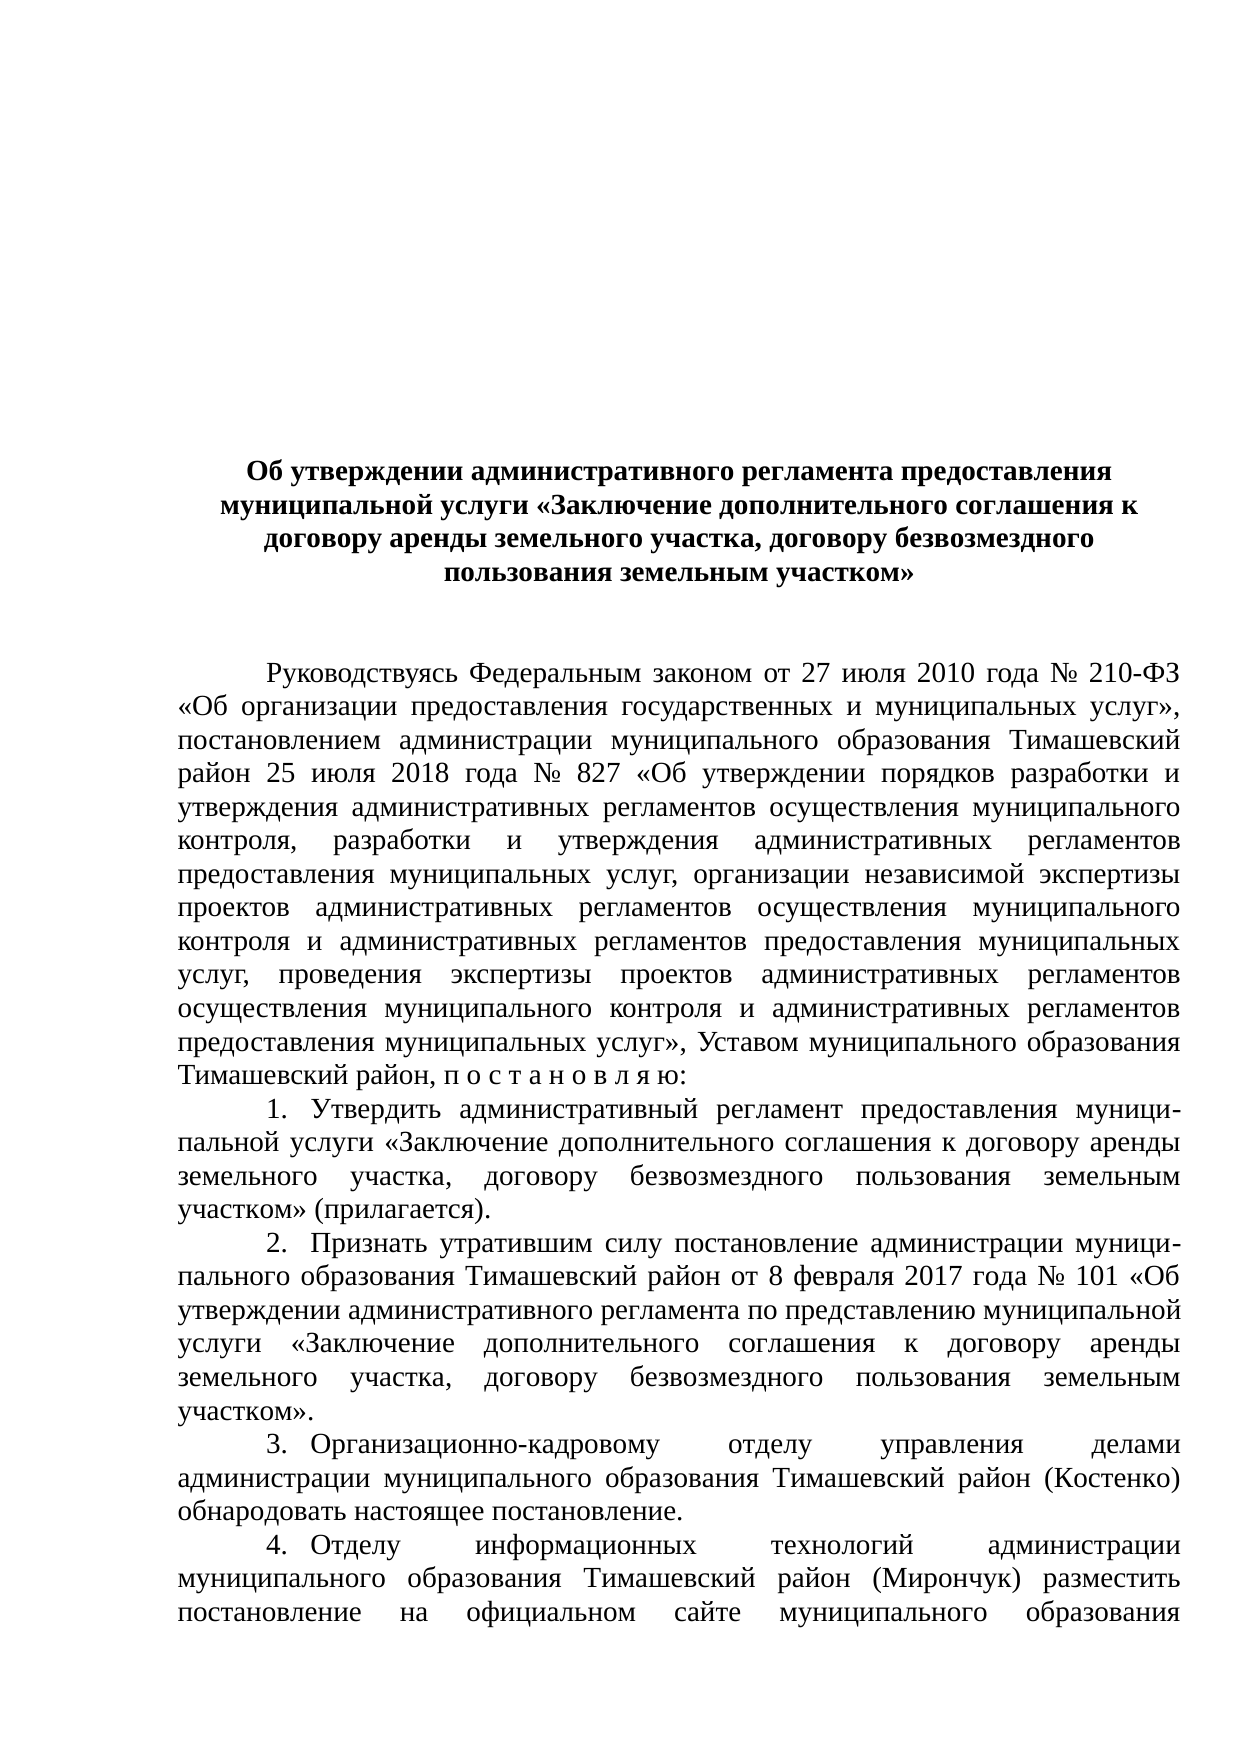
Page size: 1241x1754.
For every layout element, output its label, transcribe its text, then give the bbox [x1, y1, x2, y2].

list Признать утратившим силу постановление администрации муниципального образования Тимашевский район от 8 февраля 2017 года № 101 «Об утверждении административного регламента по представлению муниципальной услуги «Заключение дополнительного соглашения к договору аренды земельного участка, договору безвозмездного пользования земельным участком». [177, 1225, 1181, 1426]
text Руководствуясь Федеральным законом от 27 июля 2010 года № 210-ФЗ «Об организации предоставления государственных и муниципальных услуг», постановлением администрации муниципального образования Тимашевский район 25 июля 2018 года № 827 «Об утверждении порядков разработки и утверждения административных регламентов осуществления муниципального контроля, разработки и утверждения административных регламентов предоставления муниципальных услуг, организации независимой экспертизы проектов административных регламентов осуществления муниципального контроля и административных регламентов предоставления муниципальных услуг, проведения экспертизы проектов административных регламентов осуществления муниципального контроля и административных регламентов предоставления муниципальных услуг», Уставом муниципального образования Тимашевский район, п о с т а н о в л я ю: [177, 655, 1181, 1091]
list Организационно-кадровому отделу управления делами администрации муниципального образования Тимашевский район (Костенко) обнародовать настоящее постановление. [177, 1426, 1181, 1527]
list Утвердить административный регламент предоставления муниципальной услуги «Заключение дополнительного соглашения к договору аренды земельного участка, договору безвозмездного пользования земельным участком» (прилагается). [177, 1091, 1181, 1225]
text Об утверждении административного регламента предоставления муниципальной услуги «Заключение дополнительного соглашения к договору аренды земельного участка, договору безвозмездного пользования земельным участком» [177, 453, 1181, 588]
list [177, 1527, 1181, 1627]
